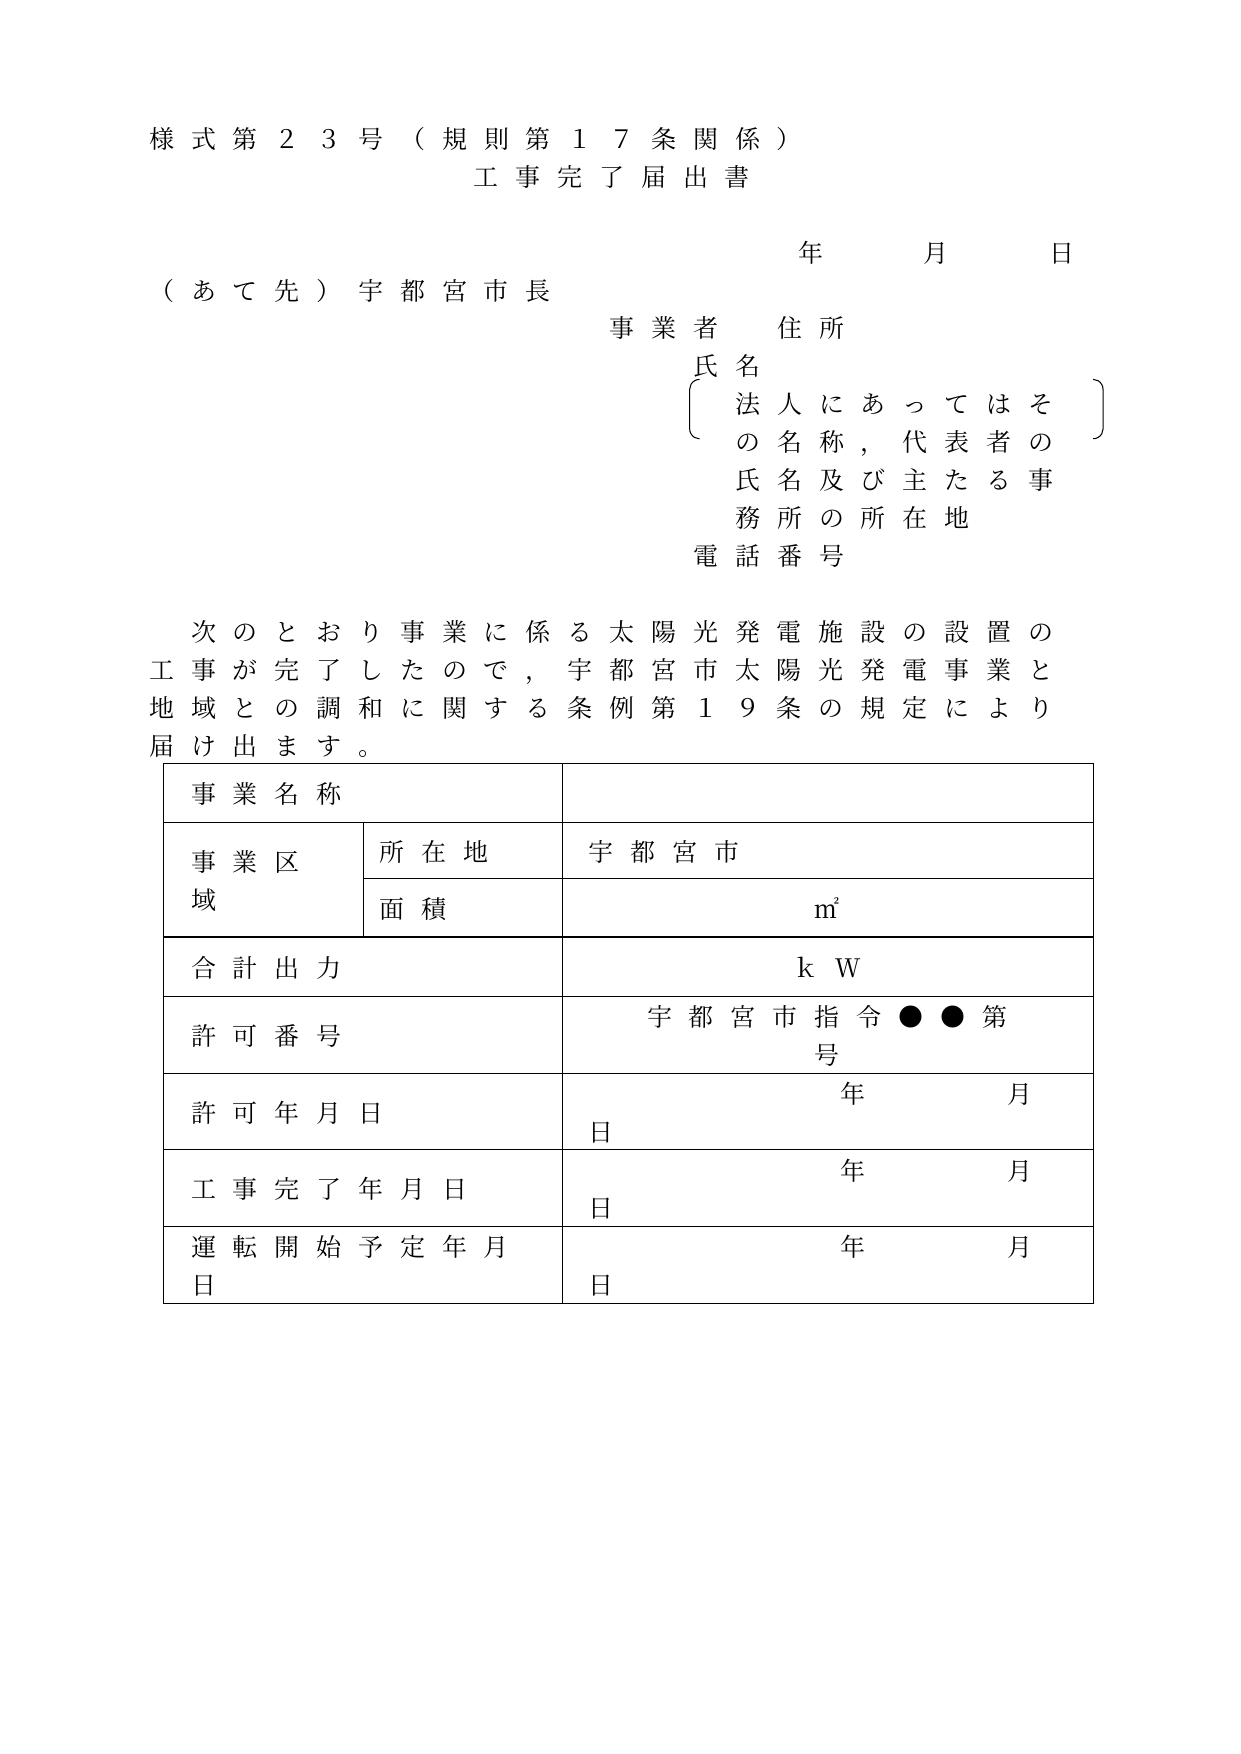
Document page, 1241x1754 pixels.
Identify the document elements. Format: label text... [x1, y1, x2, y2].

table_cell 運転開始予定年月日 [164, 1227, 562, 1303]
text 氏名 [674, 346, 1091, 384]
table_header 事業名称 [164, 764, 562, 822]
table_cell ㎡ [563, 879, 1093, 936]
text 法人にあってはその名称，代表者の氏名及び主たる事務所の所在地 [716, 384, 1091, 536]
table_cell 宇都宮市指令●●第 号 [563, 997, 1093, 1072]
text 事業者 住所 [590, 308, 1091, 346]
table_cell 面積 [364, 879, 562, 936]
table_cell 年 月 日 [563, 1227, 1093, 1303]
table_cell 合計出力 [164, 938, 562, 996]
text 様式第２３号（規則第１７条関係） [149, 119, 1091, 157]
text 工事完了届出書 [149, 157, 1091, 194]
table_header [563, 764, 1093, 822]
text 電話番号 [674, 536, 1091, 574]
table_cell 工事完了年月日 [164, 1150, 562, 1226]
text 次のとおり事業に係る太陽光発電施設の設置の工事が完了したので，宇都宮市太陽光発電事業と地域との調和に関する条例第１９条の規定により届け出ます。 [149, 612, 1091, 763]
table_cell 年 月 日 [563, 1150, 1093, 1226]
table_cell 所在地 [364, 823, 562, 878]
table_cell ｋＷ [563, 938, 1093, 996]
table_cell 宇都宮市 [563, 823, 1093, 878]
table_cell 許可年月日 [164, 1074, 562, 1149]
text （あて先）宇都宮市長 [149, 270, 1091, 308]
text 年 月 日 [149, 232, 1091, 270]
table_cell 事業区域 [164, 823, 363, 936]
table_cell 年 月 日 [563, 1074, 1093, 1149]
table_cell 許可番号 [164, 997, 562, 1072]
